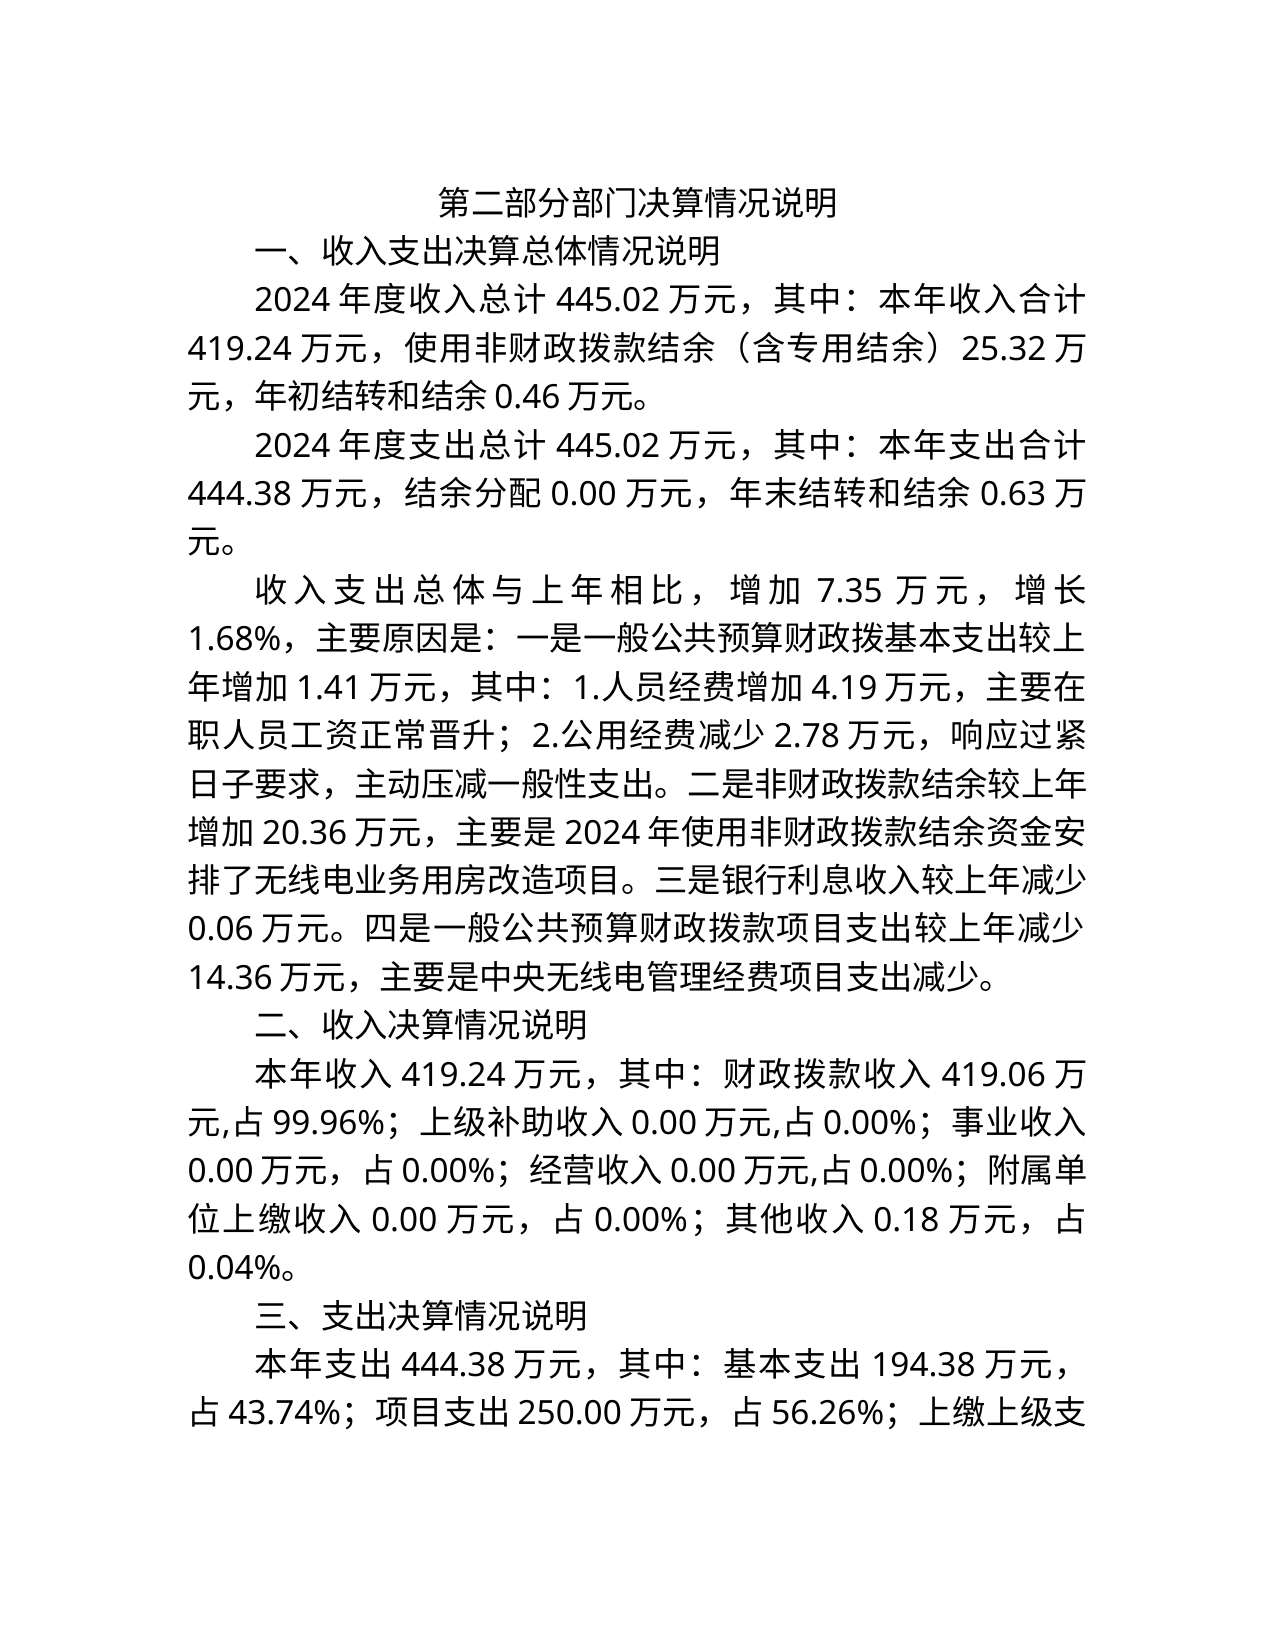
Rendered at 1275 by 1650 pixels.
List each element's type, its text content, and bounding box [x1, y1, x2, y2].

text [187, 1338, 1087, 1434]
text 2024年度收入总计445.02万元，其中：本年收入合计419.24万元，使用非财政拨款结余（含专用结余）25.32万元，年初结转和结余0.46万元。 [187, 273, 1087, 418]
text 三、支出决算情况说明 [187, 1289, 1087, 1338]
text 本年收入419.24万元，其中：财政拨款收入419.06万元,占99.96%；上级补助收入0.00万元,占0.00%；事业收入0.00万元，占0.00%；经营收入0.00万元,占0.00%；附属单位上缴收入0.00万元，占0.00%；其他收入0.18万元，占0.04%。 [187, 1047, 1087, 1289]
text 2024年度支出总计445.02万元，其中：本年支出合计444.38万元，结余分配0.00万元，年末结转和结余0.63万元。 [187, 418, 1087, 563]
text 第二部分部门决算情况说明 [187, 177, 1087, 225]
text 一、收入支出决算总体情况说明 [187, 225, 1087, 273]
text 收入支出总体与上年相比，增加7.35万元，增长1.68%，主要原因是：一是一般公共预算财政拨基本支出较上年增加1.41万元，其中：1.人员经费增加4.19万元，主要在职人员工资正常晋升；2.公用经费减少2.78万元，响应过紧日子要求，主动压减一般性支出。二是非财政拨款结余较上年增加20.36万元，主要是2024年使用非财政拨款结余资金安排了无线电业务用房改造项目。三是银行利息收入较上年减少0.06万元。四是一般公共预算财政拨款项目支出较上年减少14.36万元，主要是中央无线电管理经费项目支出减少。 [187, 563, 1087, 999]
text 二、收入决算情况说明 [187, 999, 1087, 1047]
